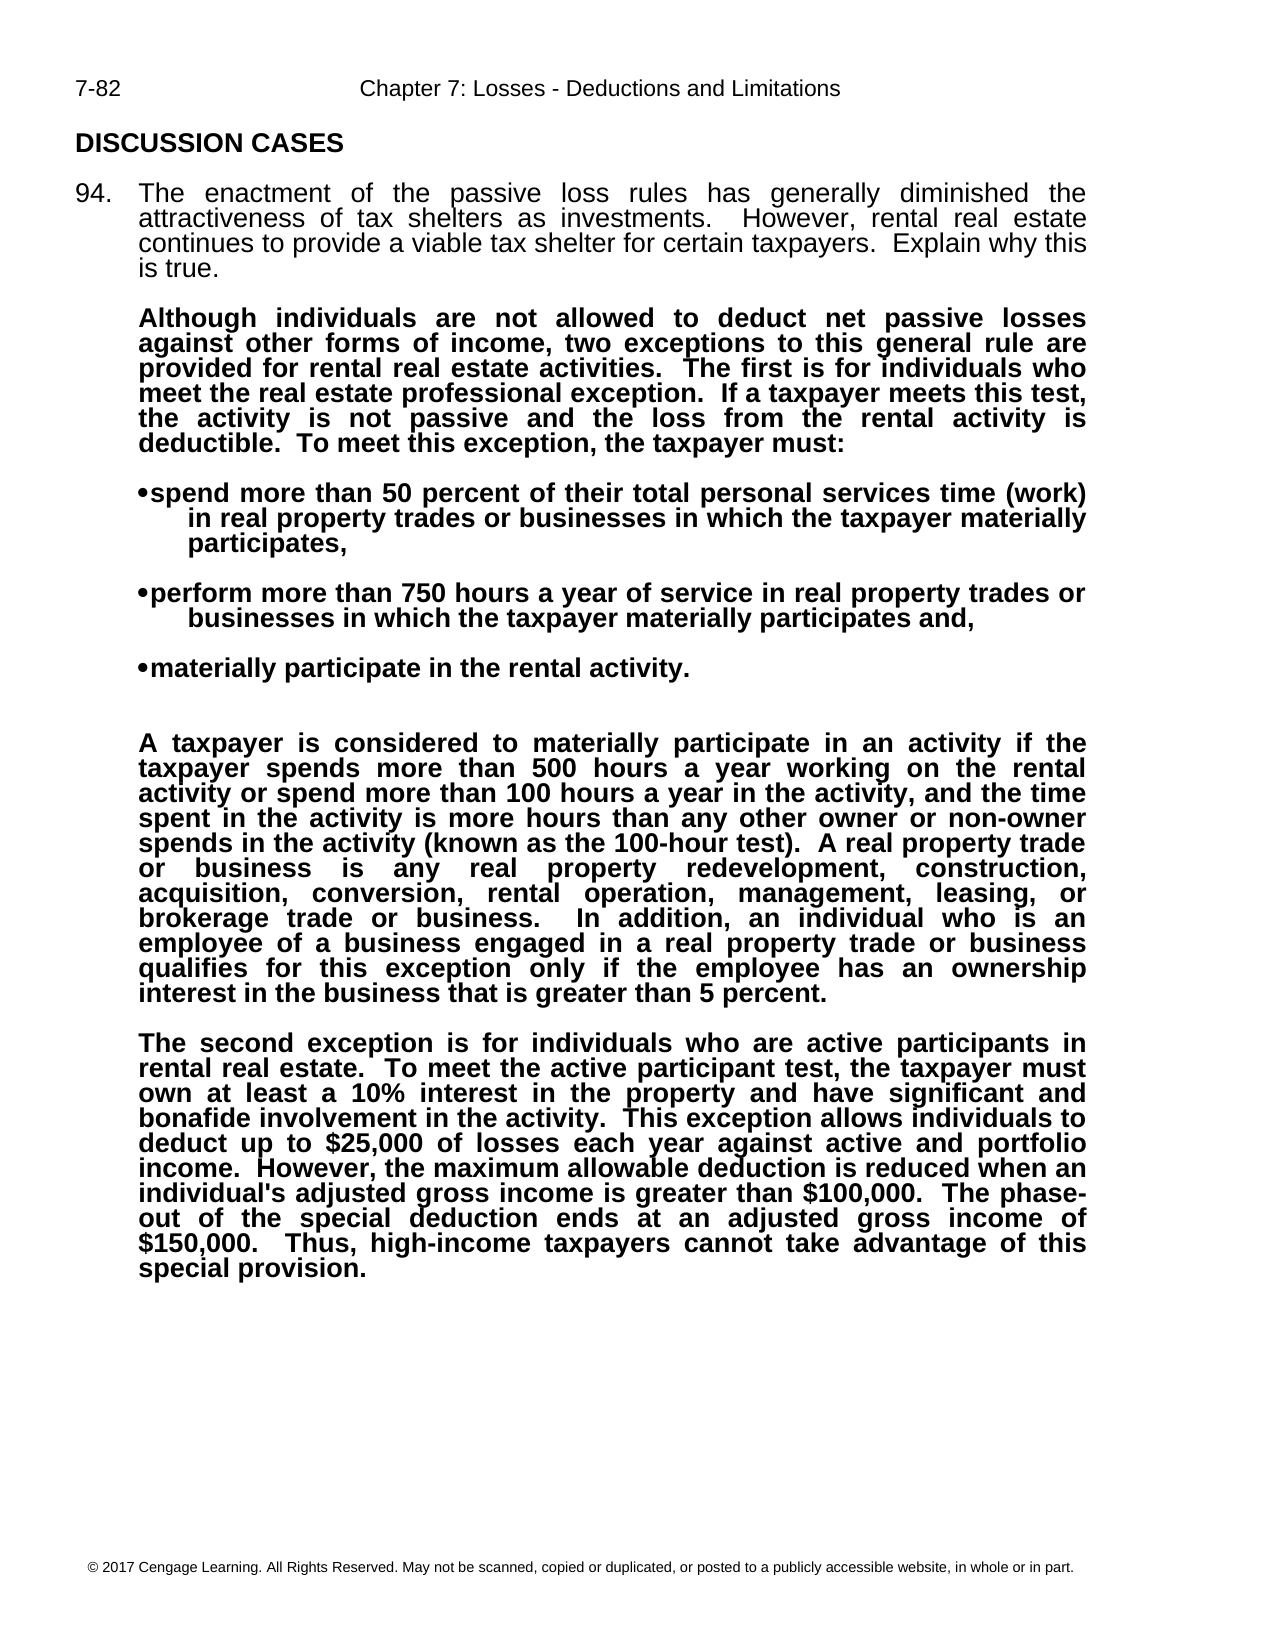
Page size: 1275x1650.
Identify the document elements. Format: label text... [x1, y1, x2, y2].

text 94. The enactment of the passive loss rules has generally diminished the attractiveness of tax shelters as investments. However, rental real estate continues to provide a viable tax shelter for certain taxpayers. Explain why this is true. [75, 182, 1087, 282]
text Although individuals are not allowed to deduct net passive losses against other forms of income, two exceptions to this general rule are provided for rental real estate activities. The first is for individuals who meet the real estate professional exception. If a taxpayer meets this test, the activity is not passive and the loss from the rental activity is deductible. To meet this exception, the taxpayer must: [75, 307, 1087, 457]
list spend more than 50 percent of their total personal services time (work) in real property trades or businesses in which the taxpayer materially participates, [138, 482, 1087, 557]
list materially participate in the rental activity. [138, 657, 1087, 682]
text A taxpayer is considered to materially participate in an activity if the taxpayer spends more than 500 hours a year working on the rental activity or spend more than 100 hours a year in the activity, and the time spent in the activity is more hours than any other owner or non-owner spends in the activity (known as the 100-hour test). A real property trade or business is any real property redevelopment, construction, acquisition, conversion, rental operation, management, leasing, or brokerage trade or business. In addition, an individual who is an employee of a business engaged in a real property trade or business qualifies for this exception only if the employee has an ownership interest in the business that is greater than 5 percent. [75, 732, 1087, 1007]
list perform more than 750 hours a year of service in real property trades or businesses in which the taxpayer materially participates and, [138, 582, 1087, 632]
text DISCUSSION CASES [75, 132, 1087, 157]
text The second exception is for individuals who are active participants in rental real estate. To meet the active participant test, the taxpayer must own at least a 10% interest in the property and have significant and bonafide involvement in the activity. This exception allows individuals to deduct up to $25,000 of losses each year against active and portfolio income. However, the maximum allowable deduction is reduced when an individual's adjusted gross income is greater than $100,000. The phase-out of the special deduction ends at an adjusted gross income of $150,000. Thus, high-income taxpayers cannot take advantage of this special provision. [75, 1032, 1087, 1282]
